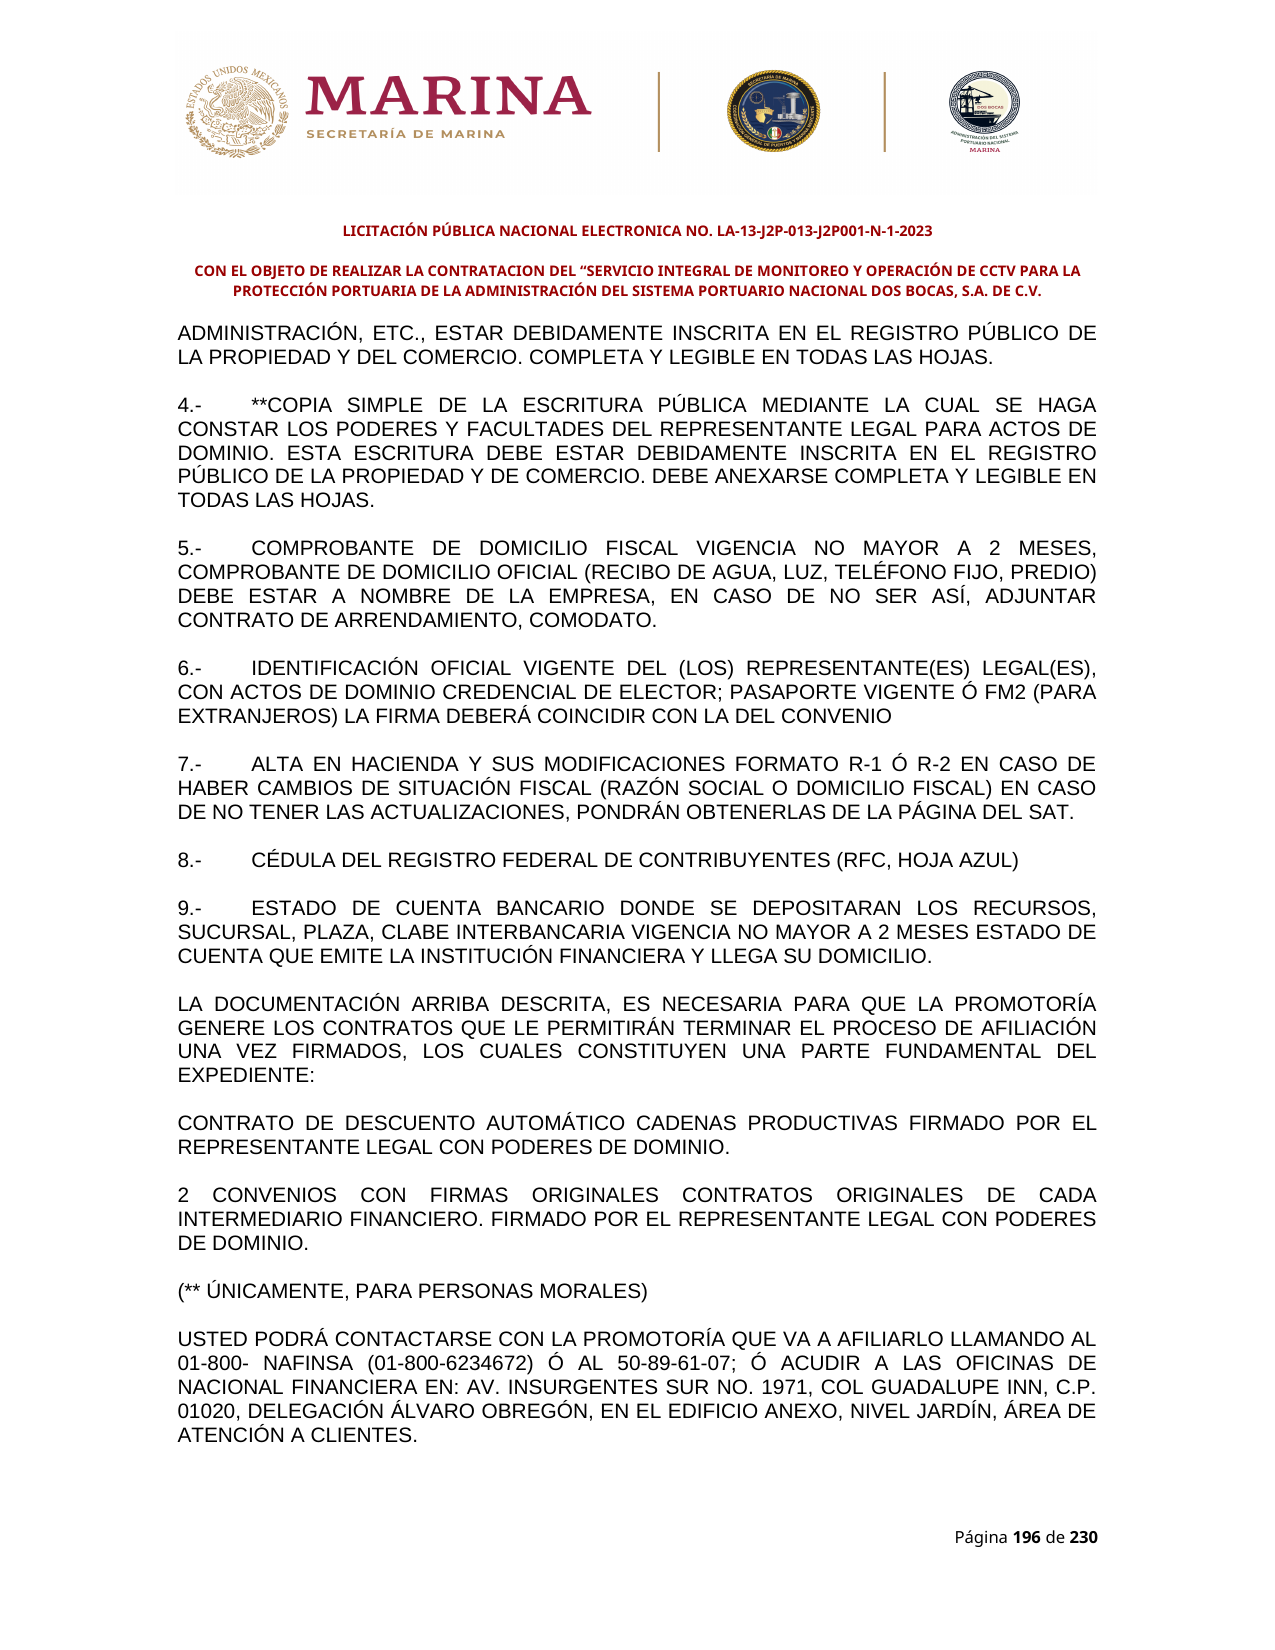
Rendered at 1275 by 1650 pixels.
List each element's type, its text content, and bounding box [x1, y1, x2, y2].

picture [175, 31, 1098, 195]
text (** ÚNICAMENTE, PARA PERSONAS MORALES) [177, 1279, 1098, 1303]
text 2 CONVENIOS CON FIRMAS ORIGINALES CONTRATOS ORIGINALES DE CADA INTERMEDIARIO FINANCIERO. FIRMADO POR EL REPRESENTANTE LEGAL CON PODERES DE DOMINIO. [177, 1183, 1098, 1255]
text USTED PODRÁ CONTACTARSE CON LA PROMOTORÍA QUE VA A AFILIARLO LLAMANDO AL 01-800- NAFINSA (01-800-6234672) Ó AL 50-89-61-07; Ó ACUDIR A LAS OFICINAS DE NACIONAL FINANCIERA EN: AV. INSURGENTES SUR NO. 1971, COL GUADALUPE INN, C.P. 01020, DELEGACIÓN ÁLVARO OBREGÓN, EN EL EDIFICIO ANEXO, NIVEL JARDÍN, ÁREA DE ATENCIÓN A CLIENTES. [177, 1327, 1098, 1447]
text 4.- **COPIA SIMPLE DE LA ESCRITURA PÚBLICA MEDIANTE LA CUAL SE HAGA CONSTAR LOS PODERES Y FACULTADES DEL REPRESENTANTE LEGAL PARA ACTOS DE DOMINIO. ESTA ESCRITURA DEBE ESTAR DEBIDAMENTE INSCRITA EN EL REGISTRO PÚBLICO DE LA PROPIEDAD Y DE COMERCIO. DEBE ANEXARSE COMPLETA Y LEGIBLE EN TODAS LAS HOJAS. [177, 392, 1098, 512]
text 7.- ALTA EN HACIENDA Y SUS MODIFICACIONES FORMATO R-1 Ó R-2 EN CASO DE HABER CAMBIOS DE SITUACIÓN FISCAL (RAZÓN SOCIAL O DOMICILIO FISCAL) EN CASO DE NO TENER LAS ACTUALIZACIONES, PONDRÁN OBTENERLAS DE LA PÁGINA DEL SAT. [177, 752, 1098, 824]
text 6.- IDENTIFICACIÓN OFICIAL VIGENTE DEL (LOS) REPRESENTANTE(ES) LEGAL(ES), CON ACTOS DE DOMINIO CREDENCIAL DE ELECTOR; PASAPORTE VIGENTE Ó FM2 (PARA EXTRANJEROS) LA FIRMA DEBERÁ COINCIDIR CON LA DEL CONVENIO [177, 656, 1098, 728]
text 5.- COMPROBANTE DE DOMICILIO FISCAL VIGENCIA NO MAYOR A 2 MESES, COMPROBANTE DE DOMICILIO OFICIAL (RECIBO DE AGUA, LUZ, TELÉFONO FIJO, PREDIO) DEBE ESTAR A NOMBRE DE LA EMPRESA, EN CASO DE NO SER ASÍ, ADJUNTAR CONTRATO DE ARRENDAMIENTO, COMODATO. [177, 536, 1098, 632]
text 9.- ESTADO DE CUENTA BANCARIO DONDE SE DEPOSITARAN LOS RECURSOS, SUCURSAL, PLAZA, CLABE INTERBANCARIA VIGENCIA NO MAYOR A 2 MESES ESTADO DE CUENTA QUE EMITE LA INSTITUCIÓN FINANCIERA Y LLEGA SU DOMICILIO. [177, 896, 1098, 967]
text CONTRATO DE DESCUENTO AUTOMÁTICO CADENAS PRODUCTIVAS FIRMADO POR EL REPRESENTANTE LEGAL CON PODERES DE DOMINIO. [177, 1111, 1098, 1159]
text LA DOCUMENTACIÓN ARRIBA DESCRITA, ES NECESARIA PARA QUE LA PROMOTORÍA GENERE LOS CONTRATOS QUE LE PERMITIRÁN TERMINAR EL PROCESO DE AFILIACIÓN UNA VEZ FIRMADOS, LOS CUALES CONSTITUYEN UNA PARTE FUNDAMENTAL DEL EXPEDIENTE: [177, 991, 1098, 1087]
text 8.- CÉDULA DEL REGISTRO FEDERAL DE CONTRIBUYENTES (RFC, HOJA AZUL) [177, 848, 1098, 872]
